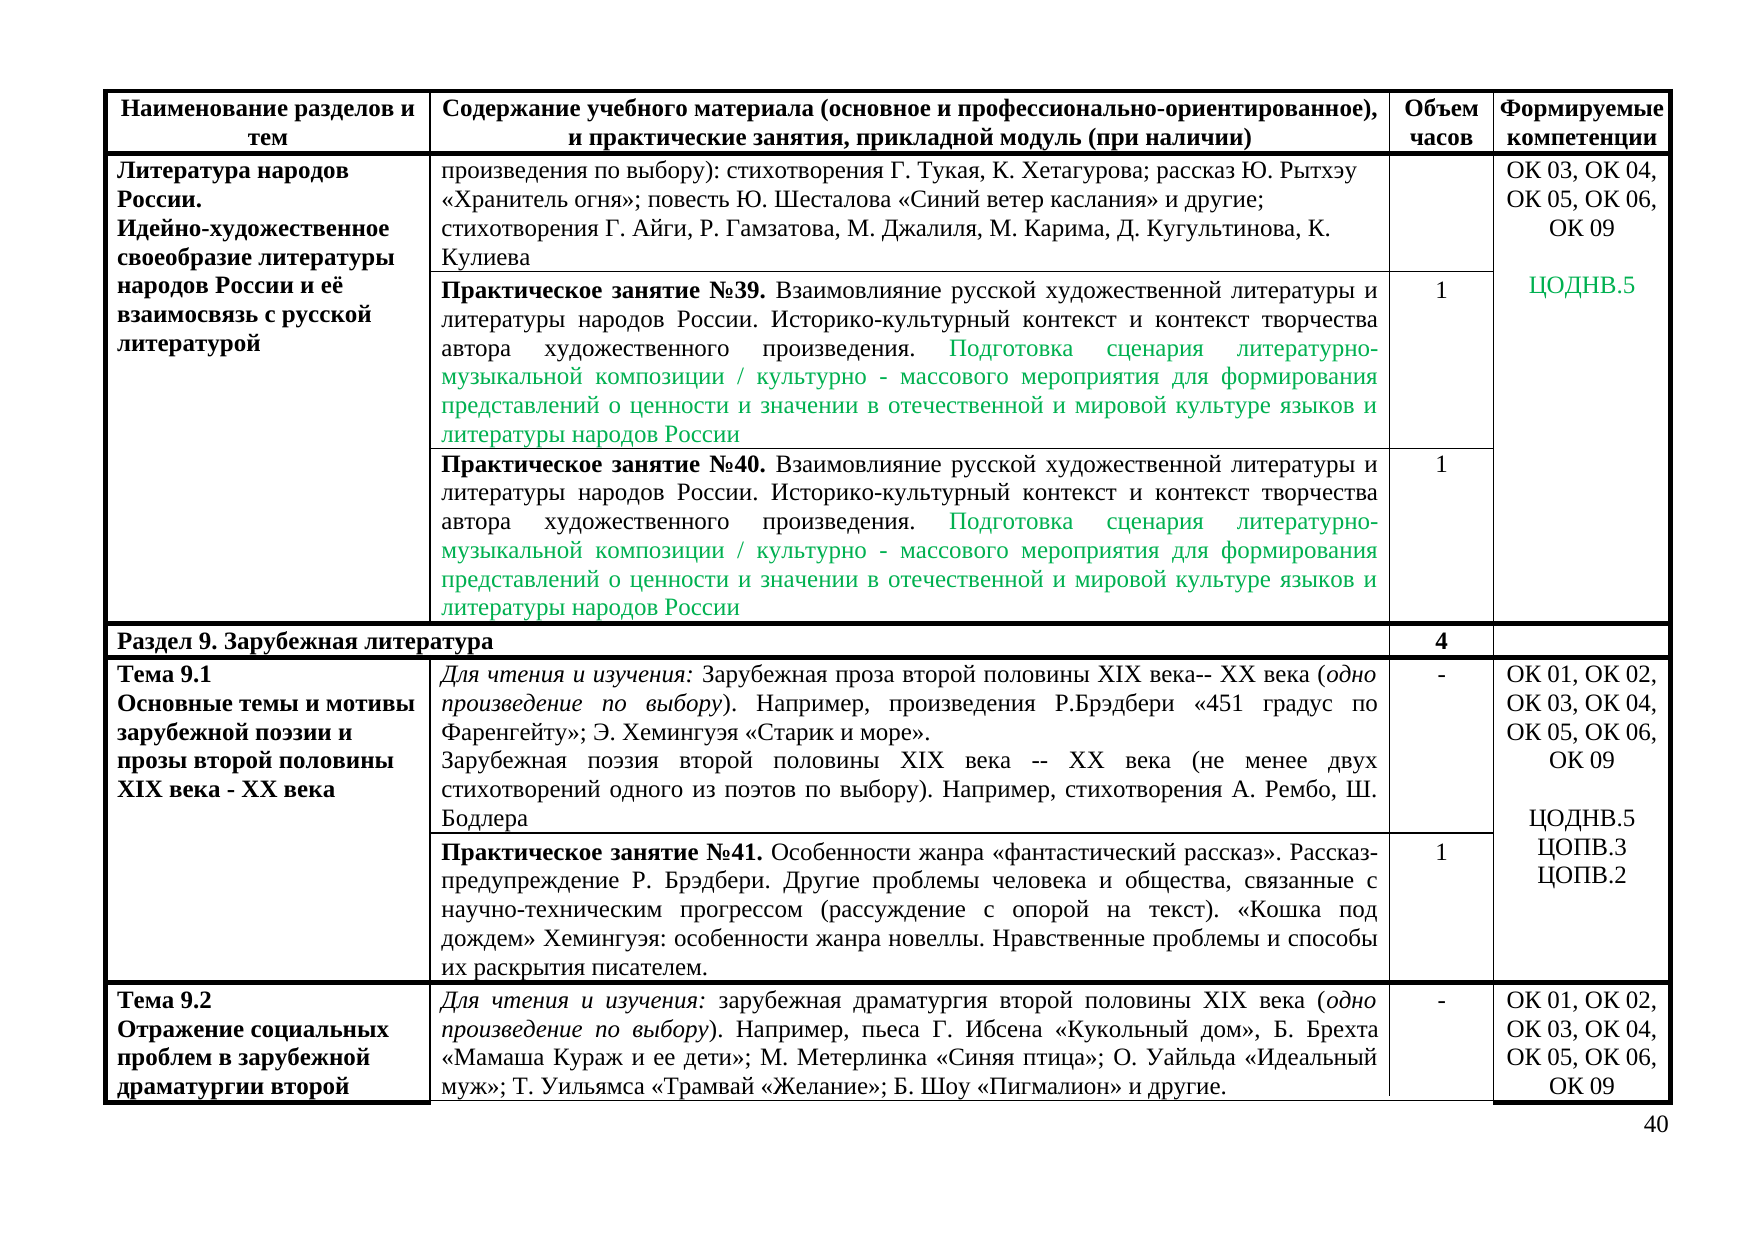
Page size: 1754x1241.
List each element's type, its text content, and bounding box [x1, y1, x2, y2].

table_cell Для чтения и изучения: зарубежная драматургия второй половины XIX века (одно произведение по выбору). Например, пьеса Г. Ибсена «Кукольный дом», Б. Брехта «Мамаша Кураж и ее дети»; М. Метерлинка «Синяя птица»; О. Уайльда «Идеальный муж»; Т. Уильямса «Трамвай «Желание»; Б. Шоу «Пигмалион» и другие. [431, 985, 1390, 1100]
table_cell 1 [1390, 272, 1493, 448]
table_cell Тема 9.2 Отражение социальных проблем в зарубежной драматургии второй половины XIX века - XX века [108, 985, 429, 1100]
table_cell Практическое занятие №39. Взаимовлияние русской художественной литературы и литературы народов России. Историко-культурный контекст и контекст творчества автора художественного произведения. Подготовка сценария литературно-музыкальной композиции / культурно - массового мероприятия для формирования представлений о ценности и значении в отечественной и мировой культуре языков и литературы народов России [431, 272, 1389, 448]
table_cell - [1390, 985, 1493, 1100]
table_header Наименование разделов и тем [108, 93, 429, 151]
table_cell Тема 8.1 Литература народов России. Идейно-художественное своеобразие литературы народов России и её взаимосвязь с русской литературой [108, 156, 429, 621]
table_cell Для чтения и изучения: Зарубежная проза второй половины XIX века-- XX века (одно произведение по выбору). Например, произведения Р.Брэдбери «451 градус по Фаренгейту»; Э. Хемингуэя «Старик и море». Зарубежная поэзия второй половины XIX века -- XX века (не менее двух стихотворений одного из поэтов по выбору). Например, стихотворения А. Рембо, Ш. Бодлера [431, 660, 1389, 832]
table_cell - [1390, 660, 1493, 832]
table_cell ОК 01, ОК 02, ОК 03, ОК 04, ОК 05, ОК 06, ОК 09 ЦОЭВ.1 [1494, 985, 1668, 1100]
table_header Формируемые компетенции [1494, 93, 1668, 151]
table_cell ОК 01, ОК 02, ОК 03, ОК 04, ОК 05, ОК 06, ОК 09 ЦОДНВ.5 [1494, 156, 1668, 621]
table_header Объем часов [1390, 93, 1493, 151]
table_cell ОК 01, ОК 02, ОК 03, ОК 04, ОК 05, ОК 06, ОК 09 ЦОДНВ.5 ЦОПВ.3 ЦОПВ.2 [1494, 660, 1668, 980]
table_cell 1 [1390, 449, 1493, 621]
table_header Содержание учебного материала (основное и профессионально-ориентированное), и практические занятия, прикладной модуль (при наличии) [431, 93, 1389, 151]
table_cell 1 [1390, 834, 1493, 980]
table_cell 4 [1390, 626, 1493, 655]
table_cell Тема 9.1 Основные темы и мотивы зарубежной поэзии и прозы второй половины XIX века - XX века [108, 660, 429, 980]
table_cell Раздел 9. Зарубежная литература [108, 626, 1389, 655]
table_cell Практическое занятие №40. Взаимовлияние русской художественной литературы и литературы народов России. Историко-культурный контекст и контекст творчества автора художественного произведения. Подготовка сценария литературно-музыкальной композиции / культурно - массового мероприятия для формирования представлений о ценности и значении в отечественной и мировой культуре языков и литературы народов России [431, 449, 1389, 621]
table_cell Практическое занятие №41. Особенности жанра «фантастический рассказ». Рассказ-предупреждение Р. Брэдбери. Другие проблемы человека и общества, связанные с научно-техническим прогрессом (рассуждение с опорой на текст). «Кошка под дождем» Хемингуэя: особенности жанра новеллы. Нравственные проблемы и способы их раскрытия писателем. [431, 834, 1389, 980]
table_cell - [1390, 156, 1493, 271]
table_cell [1494, 626, 1668, 655]
